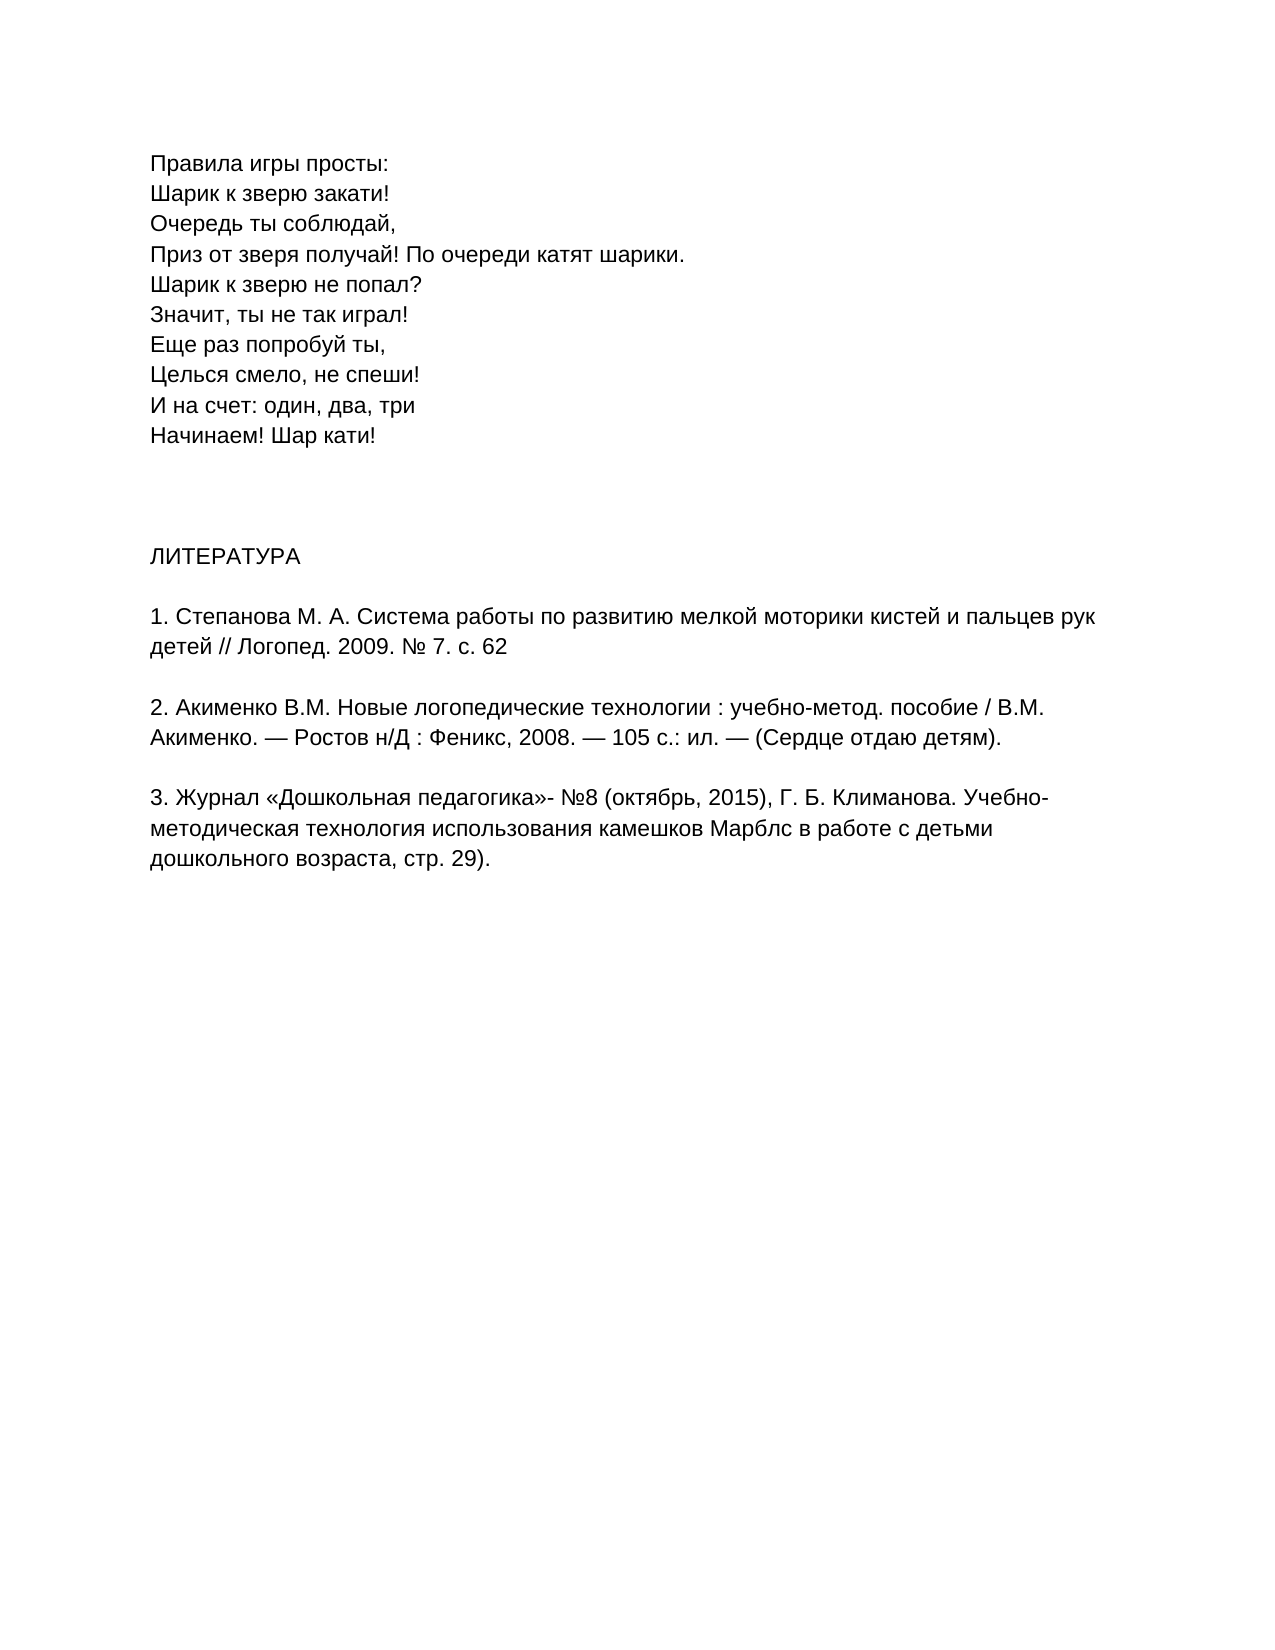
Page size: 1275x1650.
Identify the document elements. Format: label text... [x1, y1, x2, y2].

text И на счет: один, два, три [150, 392, 1125, 418]
text Значит, ты не так играл! [150, 301, 1125, 327]
text Целься смело, не спеши! [150, 361, 1125, 388]
text 3. Журнал «Дошкольная педагогика»- №8 (октябрь, 2015), Г. Б. Климанова. Учебно-методическая технология использования камешков Марблс в работе с детьми дошкольного возраста, стр. 29). [150, 784, 1125, 871]
text Еще раз попробуй ты, [150, 331, 1125, 358]
text Шарик к зверю не попал? [150, 271, 1125, 297]
text Правила игры просты: [150, 150, 1125, 176]
text Начинаем! Шар кати! [150, 422, 1125, 448]
text Очередь ты соблюдай, [150, 210, 1125, 237]
text Шарик к зверю закати! [150, 180, 1125, 207]
text Приз от зверя получай! По очереди катят шарики. [150, 241, 1125, 267]
text ЛИТЕРАТУРА [150, 543, 1125, 569]
text 1. Степанова М. А. Система работы по развитию мелкой моторики кистей и пальцев рук детей // Логопед. 2009. № 7. с. 62 [150, 603, 1125, 660]
text 2. Акименко В.М. Новые логопедические технологии : учебно-метод. пособие / В.М. Акименко. — Ростов н/Д : Феникс, 2008. — 105 с.: ил. — (Сердце отдаю детям). [150, 694, 1125, 750]
